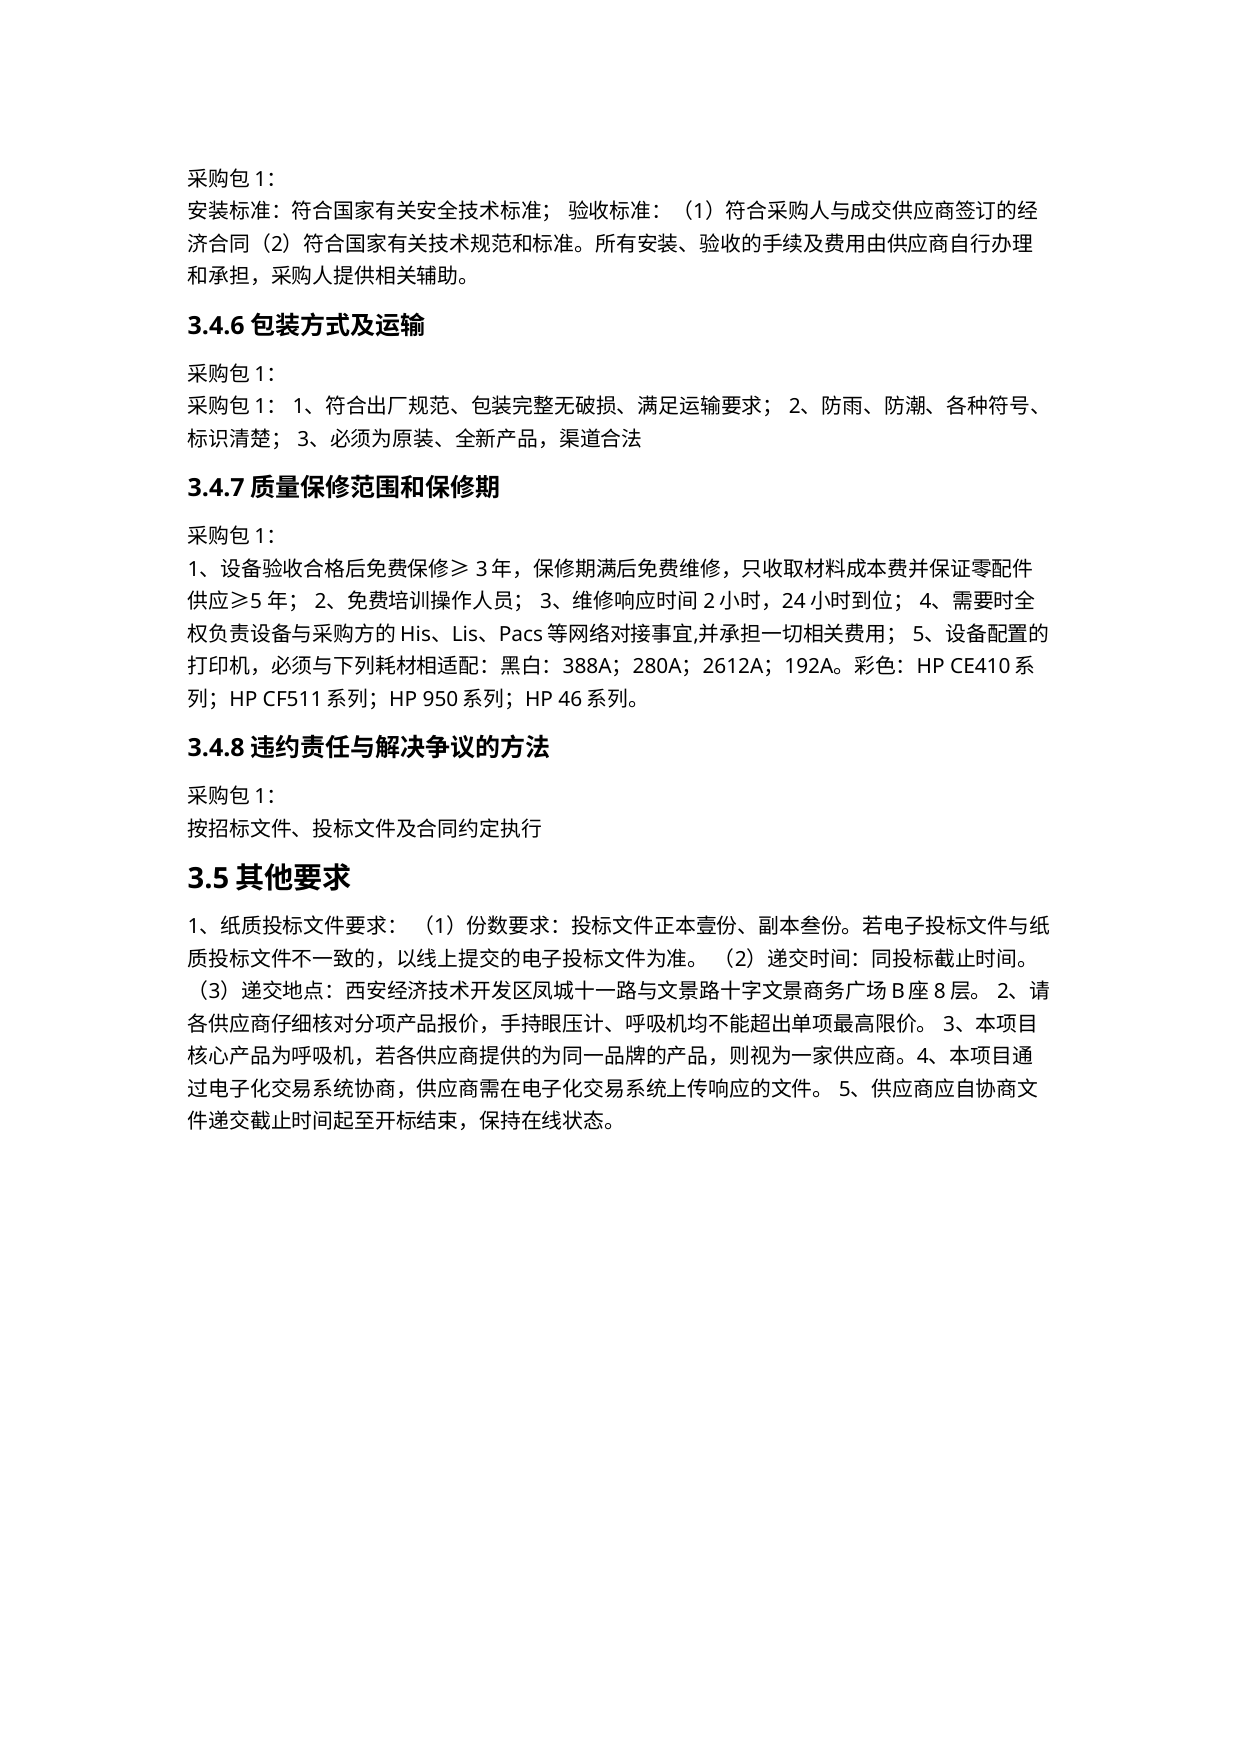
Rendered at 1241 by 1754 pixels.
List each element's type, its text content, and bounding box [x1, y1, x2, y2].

text 3.5其他要求 [187, 844, 1053, 909]
text 3.4.7质量保修范围和保修期 [187, 454, 1053, 519]
text 采购包1： [187, 779, 1053, 812]
text 采购包1： 1、符合出厂规范、包装完整无破损、满足运输要求； 2、防雨、防潮、各种符号、标识清楚； 3、必须为原装、全新产品，渠道合法 [187, 389, 1053, 454]
text 采购包1： [187, 357, 1053, 389]
text 1、纸质投标文件要求： （1）份数要求：投标文件正本壹份、副本叁份。若电子投标文件与纸质投标文件不一致的，以线上提交的电子投标文件为准。 （2）递交时间：同投标截止时间。 （3）递交地点：西安经济技术开发区凤城十一路与文景路十字文景商务广场B座8层。 2、请各供应商仔细核对分项产品报价，手持眼压计、呼吸机均不能超出单项最高限价。 3、本项目核心产品为呼吸机，若各供应商提供的为同一品牌的产品，则视为一家供应商。4、本项目通过电子化交易系统协商，供应商需在电子化交易系统上传响应的文件。 5、供应商应自协商文件递交截止时间起至开标结束，保持在线状态。 [187, 909, 1053, 1137]
text 1、设备验收合格后免费保修≥ 3年，保修期满后免费维修，只收取材料成本费并保证零配件供应≥5 年； 2、免费培训操作人员； 3、维修响应时间 2小时，24小时到位； 4、需要时全权负责设备与采购方的His、Lis、Pacs等网络对接事宜,并承担一切相关费用； 5、设备配置的打印机，必须与下列耗材相适配：黑白：388A；280A；2612A；192A。彩色：HP CE410系列；HP CF511系列；HP 950系列；HP 46系列。 [187, 552, 1053, 714]
text 3.4.8违约责任与解决争议的方法 [187, 714, 1053, 779]
text 按招标文件、投标文件及合同约定执行 [187, 812, 1053, 844]
text 3.4.6包装方式及运输 [187, 292, 1053, 357]
text 采购包1： [187, 519, 1053, 552]
text 安装标准：符合国家有关安全技术标准； 验收标准：（1）符合采购人与成交供应商签订的经济合同（2）符合国家有关技术规范和标准。所有安装、验收的手续及费用由供应商自行办理和承担，采购人提供相关辅助。 [187, 194, 1053, 292]
text 采购包1： [187, 162, 1053, 194]
